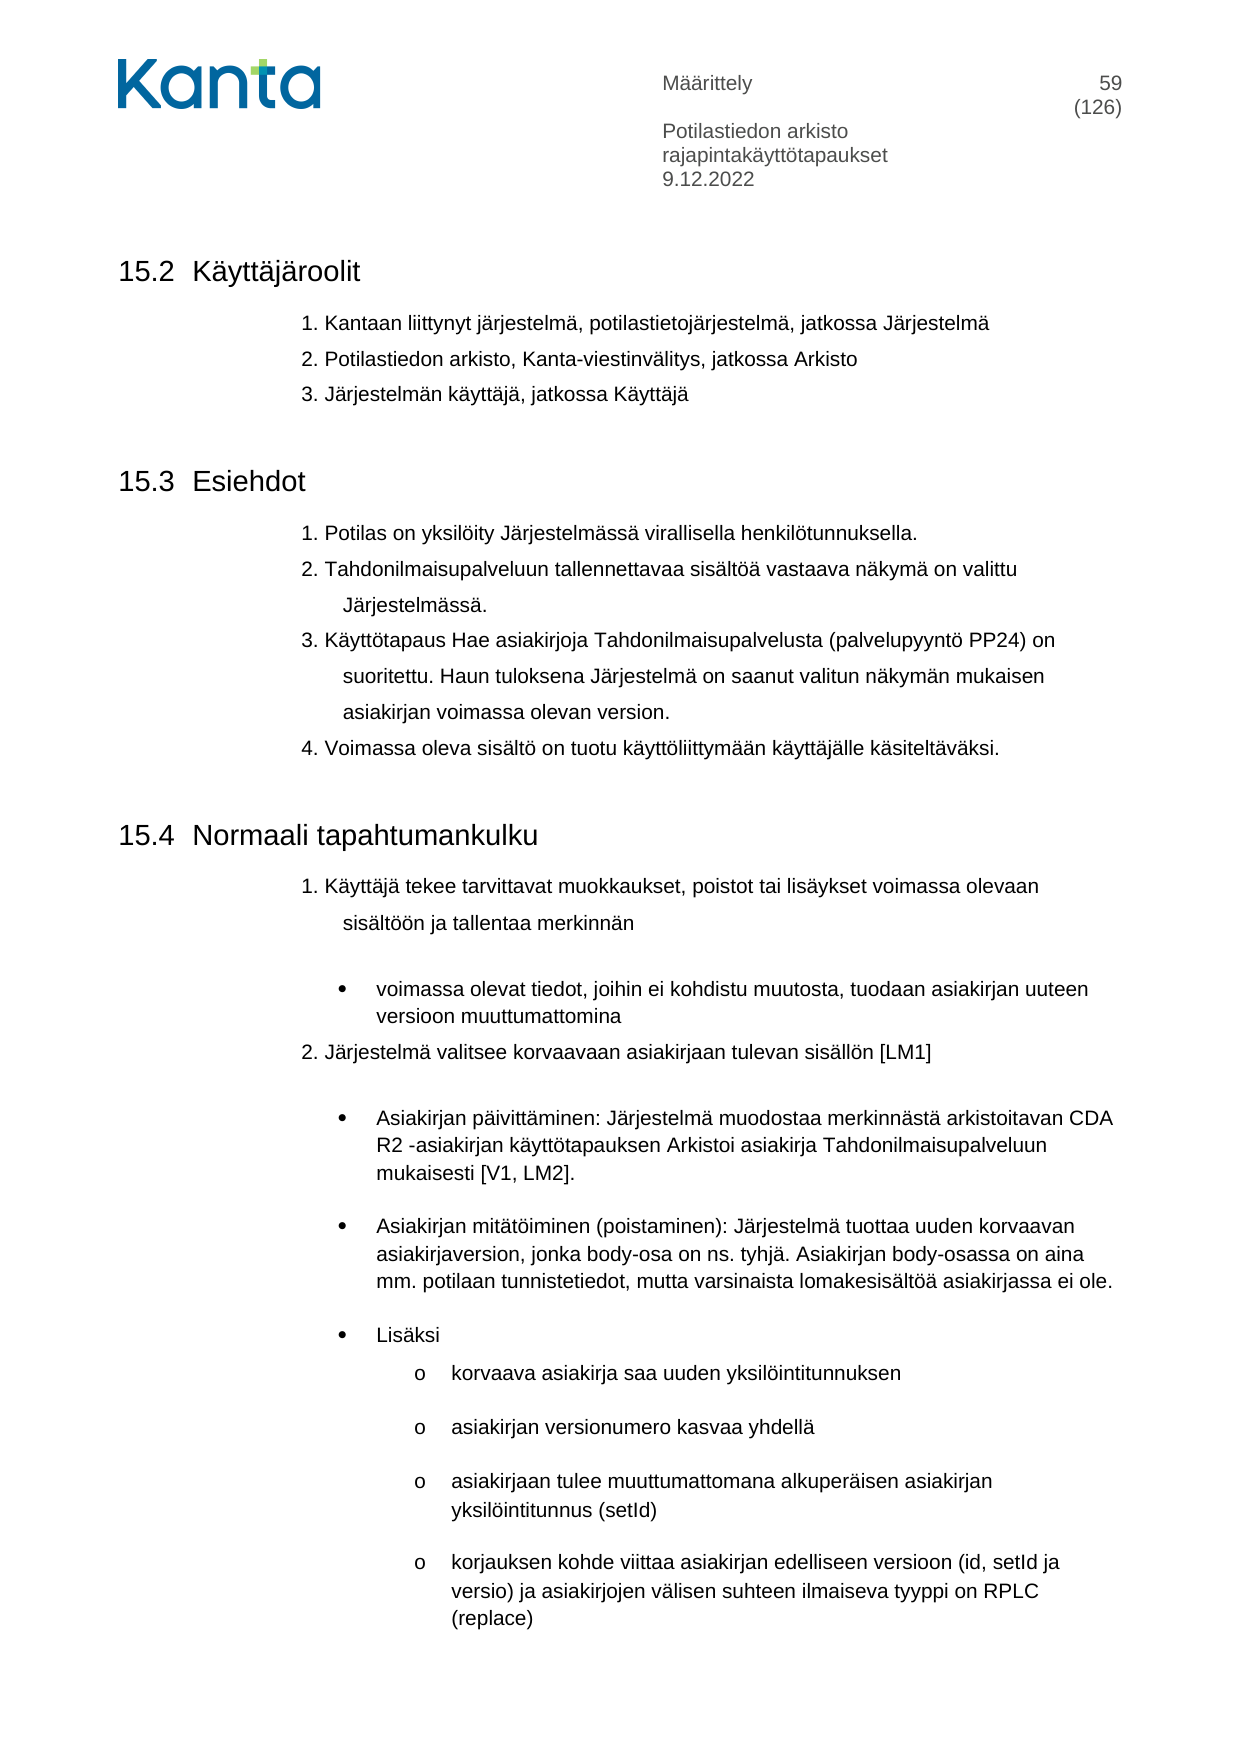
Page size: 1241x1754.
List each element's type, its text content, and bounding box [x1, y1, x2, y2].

list Voimassa oleva sisältö on tuotu käyttöliittymään käyttäjälle käsiteltäväksi. [301, 736, 1122, 760]
list voimassa olevat tiedot, joihin ei kohdistu muutosta, tuodaan asiakirjan uuteen versioon muuttumattomina [339, 973, 1122, 1027]
list Tahdonilmaisupalveluun tallennettavaa sisältöä vastaava näkymä on valittu Järjestelmässä. [301, 556, 1122, 616]
picture [118, 59, 321, 109]
list Kantaan liittynyt järjestelmä, potilastietojärjestelmä, jatkossa Järjestelmä [301, 310, 1122, 334]
list asiakirjan versionumero kasvaa yhdellä [414, 1413, 1122, 1441]
list Käyttäjä tekee tarvittavat muokkaukset, poistot tai lisäykset voimassa olevaan sisältöön ja tallentaa merkinnän [301, 874, 1122, 934]
list Potilas on yksilöity Järjestelmässä virallisella henkilötunnuksella. [301, 521, 1122, 544]
list Asiakirjan mitätöiminen (poistaminen): Järjestelmä tuottaa uuden korvaavan asiakirjaversion, jonka body-osa on ns. tyhjä. Asiakirjan body-osassa on aina mm. potilaan tunnistetiedot, mutta varsinaista lomakesisältöä asiakirjassa ei ole. [339, 1211, 1122, 1293]
list korvaava asiakirja saa uuden yksilöintitunnuksen [414, 1359, 1122, 1386]
list Järjestelmä valitsee korvaavaan asiakirjaan tulevan sisällön [LM1] [301, 1040, 1122, 1064]
list Järjestelmän käyttäjä, jatkossa Käyttäjä [301, 382, 1122, 406]
subtitle Esiehdot [118, 464, 1122, 498]
subtitle Normaali tapahtumankulku [118, 818, 1122, 851]
subtitle Käyttäjäroolit [118, 254, 1122, 287]
list Käyttötapaus Hae asiakirjoja Tahdonilmaisupalvelusta (palvelupyyntö PP24) on suoritettu. Haun tuloksena Järjestelmä on saanut valitun näkymän mukaisen asiakirjan voimassa olevan version. [301, 628, 1122, 724]
list asiakirjaan tulee muuttumattomana alkuperäisen asiakirjan yksilöintitunnus (setId) [414, 1468, 1122, 1522]
list korjauksen kohde viittaa asiakirjan edelliseen versioon (id, setId ja versio) ja asiakirjojen välisen suhteen ilmaiseva tyyppi on RPLC (replace) [414, 1549, 1122, 1630]
list Potilastiedon arkisto, Kanta-viestinvälitys, jatkossa Arkisto [301, 346, 1122, 370]
list Asiakirjan päivittäminen: Järjestelmä muodostaa merkinnästä arkistoitavan CDA R2 -asiakirjan käyttötapauksen Arkistoi asiakirja Tahdonilmaisupalveluun mukaisesti [V1, LM2]. [339, 1103, 1122, 1184]
list Lisäksi [339, 1320, 1122, 1347]
